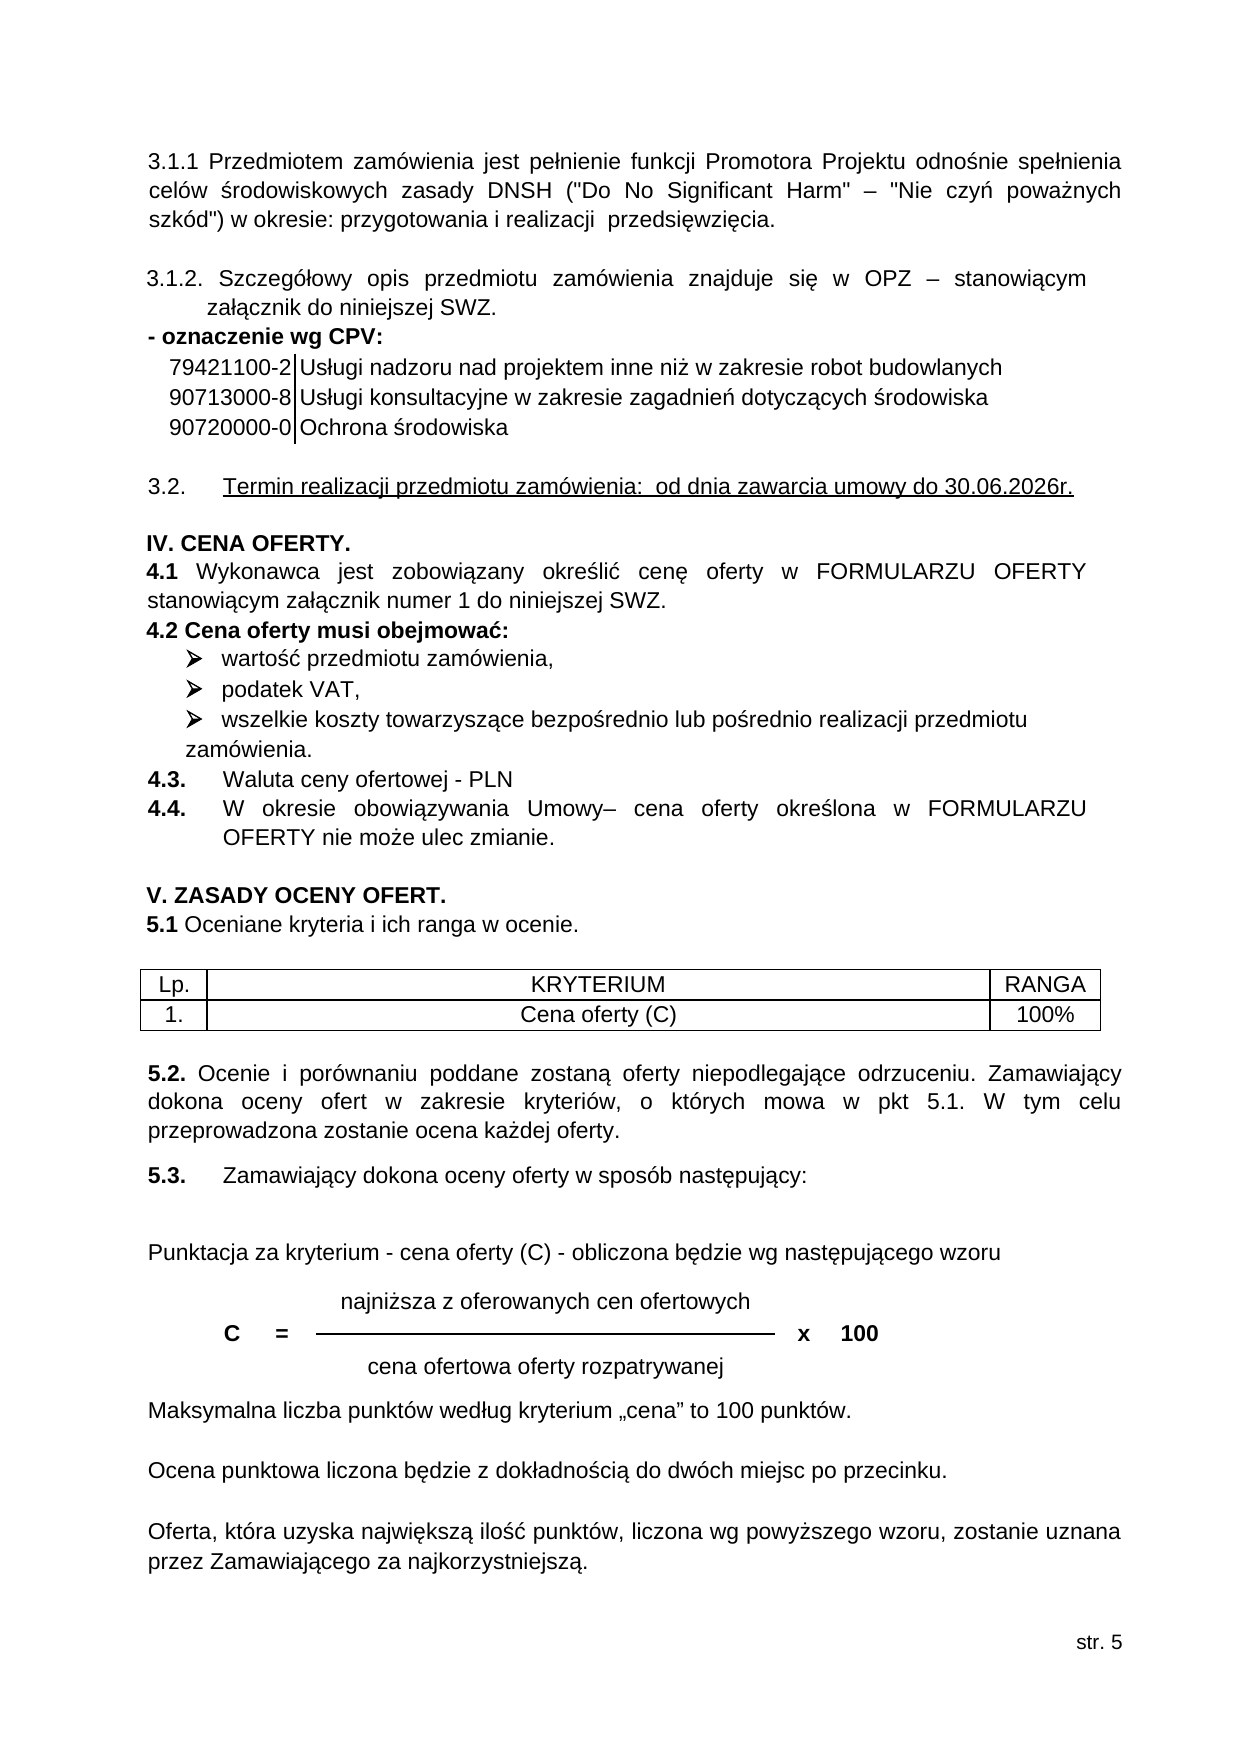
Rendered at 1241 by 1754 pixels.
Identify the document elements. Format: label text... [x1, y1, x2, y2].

text V. ZASADY OCENY OFERT. [146, 882, 1117, 908]
table_header Lp. [141, 970, 206, 999]
table_cell cena ofertowa oferty rozpatrywanej [316, 1335, 774, 1397]
text 3.1.2. Szczegółowy opis przedmiotu zamówienia znajduje się w OPZ – stanowiącym załącznik do niniejszej SWZ. [146, 264, 1088, 320]
table_header RANGA [991, 970, 1100, 999]
text 4.2 Cena oferty musi obejmować: [146, 617, 1117, 643]
table_header najniższa z oferowanych cen ofertowych [316, 1269, 774, 1333]
table_header C [148, 1269, 247, 1397]
text Oferta, która uzyska największą ilość punktów, liczona wg powyższego wzoru, zostanie uznana przez Zamawiającego za najkorzystniejszą. [148, 1518, 1122, 1574]
text 3.1.1 Przedmiotem zamówienia jest pełnienie funkcji Promotora Projektu odnośnie spełnienia celów środowiskowych zasady DNSH ("Do No Significant Harm" – "Nie czyń poważnych szkód") w okresie: przygotowania i realizacji przedsięwzięcia. [148, 148, 1122, 232]
list Termin realizacji przedmiotu zamówienia: od dnia zawarcia umowy do 30.06.2026r. [148, 473, 1122, 499]
table_header 79421100-2 90713000-8 90720000-0 [156, 354, 294, 444]
text Punktacja za kryterium - cena oferty (C) - obliczona będzie wg następującego wzoru [148, 1239, 1122, 1265]
table_header 100 [833, 1269, 933, 1397]
table_cell 100% [991, 1001, 1100, 1030]
list wszelkie koszty towarzyszące bezpośrednio lub pośrednio realizacji przedmiotu zamówienia. [185, 706, 1122, 762]
table_cell Cena oferty (C) [208, 1001, 989, 1030]
table_cell 1. [141, 1001, 206, 1030]
text - oznaczenie wg CPV: [148, 323, 1122, 350]
list Zamawiający dokona oceny oferty w sposób następujący: [148, 1162, 1122, 1188]
table_header = [248, 1269, 316, 1397]
list wartość przedmiotu zamówienia, [185, 645, 1122, 672]
text Maksymalna liczba punktów według kryterium „cena” to 100 punktów. [148, 1397, 1122, 1423]
text 5.1 Oceniane kryteria i ich ranga w ocenie. [146, 911, 1088, 937]
text 4.1 Wykonawca jest zobowiązany określić cenę oferty w FORMULARZU OFERTY stanowiącym załącznik numer 1 do niniejszej SWZ. [146, 558, 1088, 613]
list Waluta ceny ofertowej - PLN [148, 766, 1087, 793]
table_header Usługi nadzoru nad projektem inne niż w zakresie robot budowlanych Usługi konsultacyjne w zakresie zagadnień dotyczących środowiska Ochrona środowiska [296, 354, 1105, 444]
list podatek VAT, [185, 676, 1122, 702]
table_header KRYTERIUM [208, 970, 989, 999]
list W okresie obowiązywania Umowy– cena oferty określona w FORMULARZU OFERTY nie może ulec zmianie. [148, 795, 1087, 851]
text 5.2. Ocenie i porównaniu poddane zostaną oferty niepodlegające odrzuceniu. Zamawiający dokona oceny ofert w zakresie kryteriów, o których mowa w pkt 5.1. W tym celu przeprowadzona zostanie ocena każdej oferty. [148, 1060, 1122, 1143]
text Ocena punktowa liczona będzie z dokładnością do dwóch miejsc po przecinku. [148, 1457, 1122, 1484]
text IV. CENA OFERTY. [146, 529, 1117, 556]
table_header x [775, 1269, 833, 1397]
